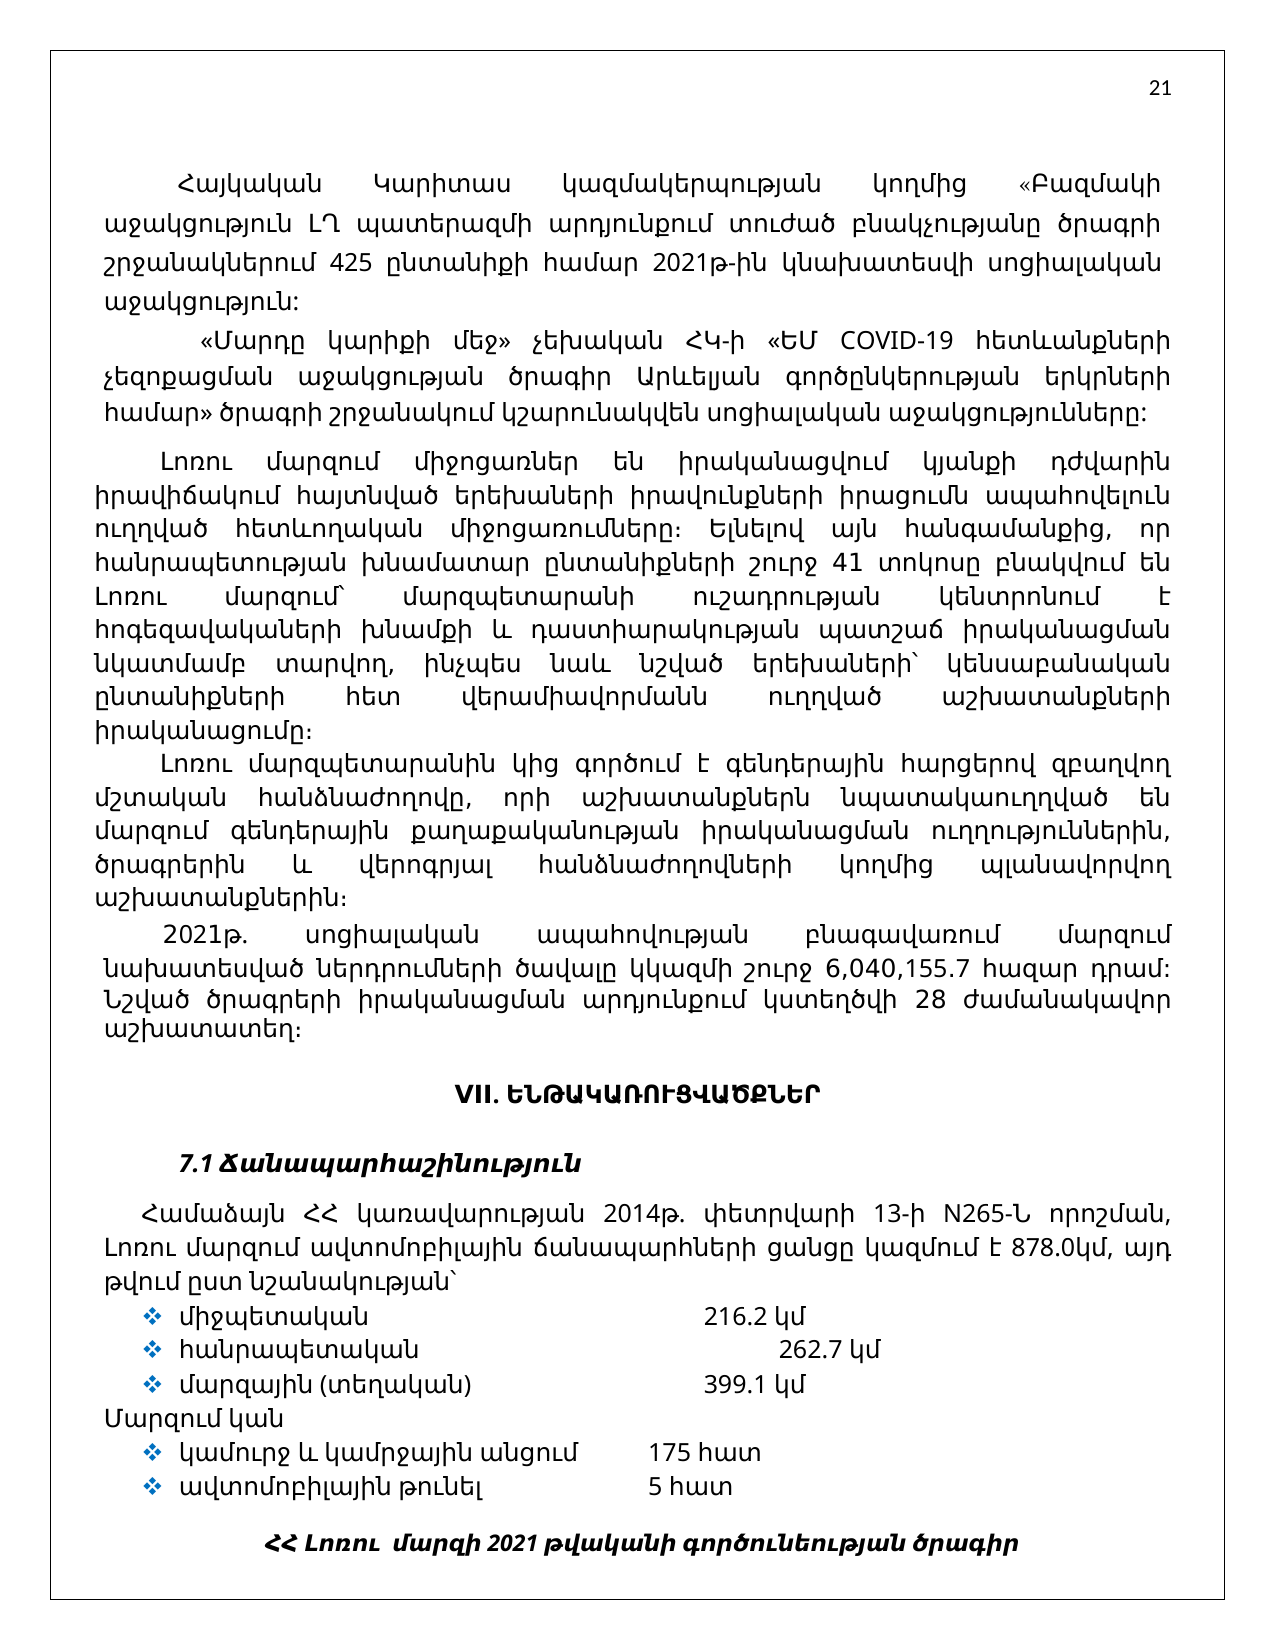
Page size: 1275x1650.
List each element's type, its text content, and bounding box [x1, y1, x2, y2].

list կամուրջ և կամրջային անցում 175 հատ [141, 1434, 1172, 1468]
text 2021թ. սոցիալական ապահովության բնագավառում մարզում նախատեսված ներդրումների ծավալը կկազմի շուրջ 6,040,155․7 հազար դրամ: Նշված ծրագրերի իրականացման արդյունքում կստեղծվի 28 ժամանակավոր աշխատատեղ։ [103, 917, 1172, 1043]
list մարզային (տեղական) 399.1 կմ [141, 1366, 1172, 1400]
text 7.1 Ճանապարհաշինություն [51, 1145, 1172, 1179]
text Համաձայն ՀՀ կառավարության 2014թ. փետրվարի 13-ի N265-Ն որոշման, Լոռու մարզում ավտոմոբիլային ճանապարհների ցանցը կազմում է 878.0կմ, այդ թվում ըստ նշանակության՝ [103, 1196, 1172, 1298]
list միջպետական 216.2 կմ [141, 1298, 1172, 1332]
list VII. ԵՆԹԱԿԱՌՈՒՑՎԱԾՔՆԵՐ [113, 1077, 1162, 1111]
text Մարզում կան [103, 1400, 1172, 1434]
text Լոռու մարզպետարանին կից գործում է գենդերային հարցերով զբաղվող մշտական հանձնաժողովը, որի աշխատանքներն նպատակաուղղված են մարզում գենդերային քաղաքականության իրականացման ուղղություններին, ծրագրերին և վերոգրյալ հանձնաժողովների կողմից պլանավորվող աշխատանքներին։ [94, 749, 1172, 913]
list հանրապետական 262.7 կմ [141, 1332, 1172, 1366]
list ավտոմոբիլային թունել 5 հատ [141, 1468, 1172, 1502]
text «Մարդը կարիքի մեջ» չեխական ՀԿ-ի «ԵՄ COVID-19 հետևանքների չեզոքացման աջակցության ծրագիր Արևելյան գործընկերության երկրների համար» ծրագրի շրջանակում կշարունակվեն սոցիալական աջակցությունները: [103, 323, 1172, 429]
text Լոռու մարզում միջոցառներ են իրականացվում կյանքի դժվարին իրավիճակում հայտնված երեխաների իրավունքների իրացումն ապահովելուն ուղղված հետևողական միջոցառումները։ Ելնելով այն հանգամանքից, որ հանրապետության խնամատար ընտանիքների շուրջ 41 տոկոսը բնակվում են Լոռու մարզում՝ մարզպետարանի ուշադրության կենտրոնում է հոգեզավակաների խնամքի և դաստիարակության պատշաճ իրականացման նկատմամբ տարվող, ինչպես նաև նշված երեխաների՝ կենսաբանական ընտանիքների հետ վերամիավորմանն ուղղված աշխատանքների իրականացումը։ [94, 447, 1172, 745]
text Հայկական Կարիտաս կազմակերպության կողմից Բազմակի աջակցություն ԼՂ պատերազմի արդյունքում տուժած բնակչությանը ծրագրի շրջանակներում 425 ընտանիքի համար 2021թ-ին կնախատեսվի սոցիալական աջակցություն: [103, 166, 1162, 318]
